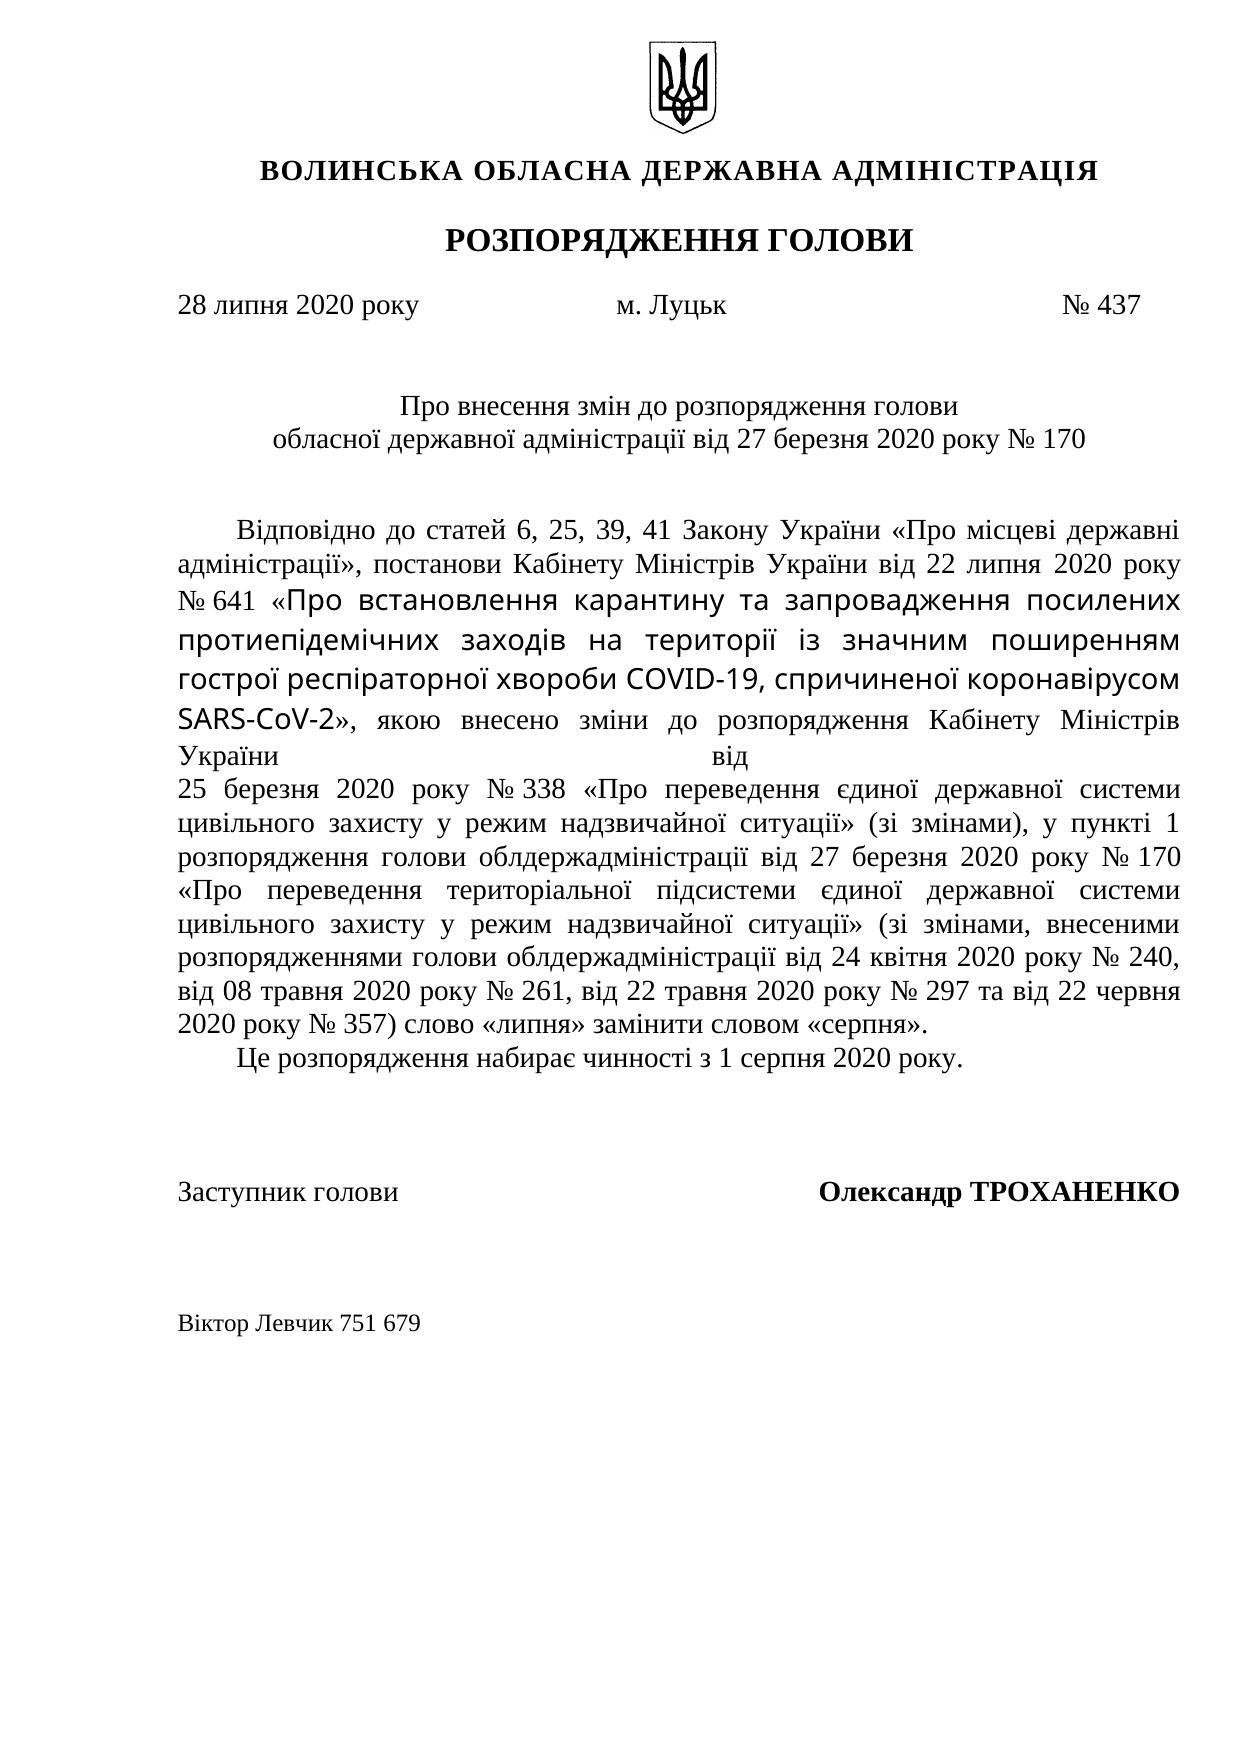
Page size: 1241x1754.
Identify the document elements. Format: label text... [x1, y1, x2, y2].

picture [649, 41, 717, 134]
text Це розпорядження набирає чинності з 1 серпня 2020 року. [177, 1040, 1181, 1073]
text Відповідно до статей 6, 25, 39, 41 Закону України «Про місцеві державні адміністрації», постанови Кабінету Міністрів України від 22 липня 2020 року № 641 «Про встановлення карантину та запровадження посилених протиепідемічних заходів на території із значним поширенням гострої респіраторної хвороби COVID-19, спричиненої коронавірусом SARS-CoV-2», якою внесено зміни до розпорядження Кабінету Міністрів України від 25 березня 2020 року № 338 «Про переведення єдиної державної системи цивільного захисту у режим надзвичайної ситуації» (зі змінами), у пункті 1 розпорядження голови облдержадміністрації від 27 березня 2020 року № 170 «Про переведення територіальної підсистеми єдиної державної системи цивільного захисту у режим надзвичайної ситуації» (зі змінами, внесеними розпорядженнями голови облдержадміністрації від 24 квітня 2020 року № 240, від 08 травня 2020 року № 261, від 22 травня 2020 року № 297 та від 22 червня 2020 року № 357) слово «липня» замінити словом «серпня». [177, 512, 1181, 1040]
text РОЗПОРЯДЖЕННЯ ГОЛОВИ [177, 220, 1181, 258]
text Про внесення змін до розпорядження голови [177, 388, 1181, 421]
text 28 липня 2020 року м. Луцьк № 437 [177, 287, 1181, 321]
text Віктор Левчик 751 679 [177, 1308, 1181, 1337]
subtitle ВОЛИНСЬКА ОБЛАСНА ДЕРЖАВНА АДМІНІСТРАЦІЯ [177, 153, 1181, 186]
text обласної державної адміністрації від 27 березня 2020 року № 170 [177, 421, 1181, 455]
text Заступник голови Олександр ТРОХАНЕНКО [177, 1174, 1181, 1208]
